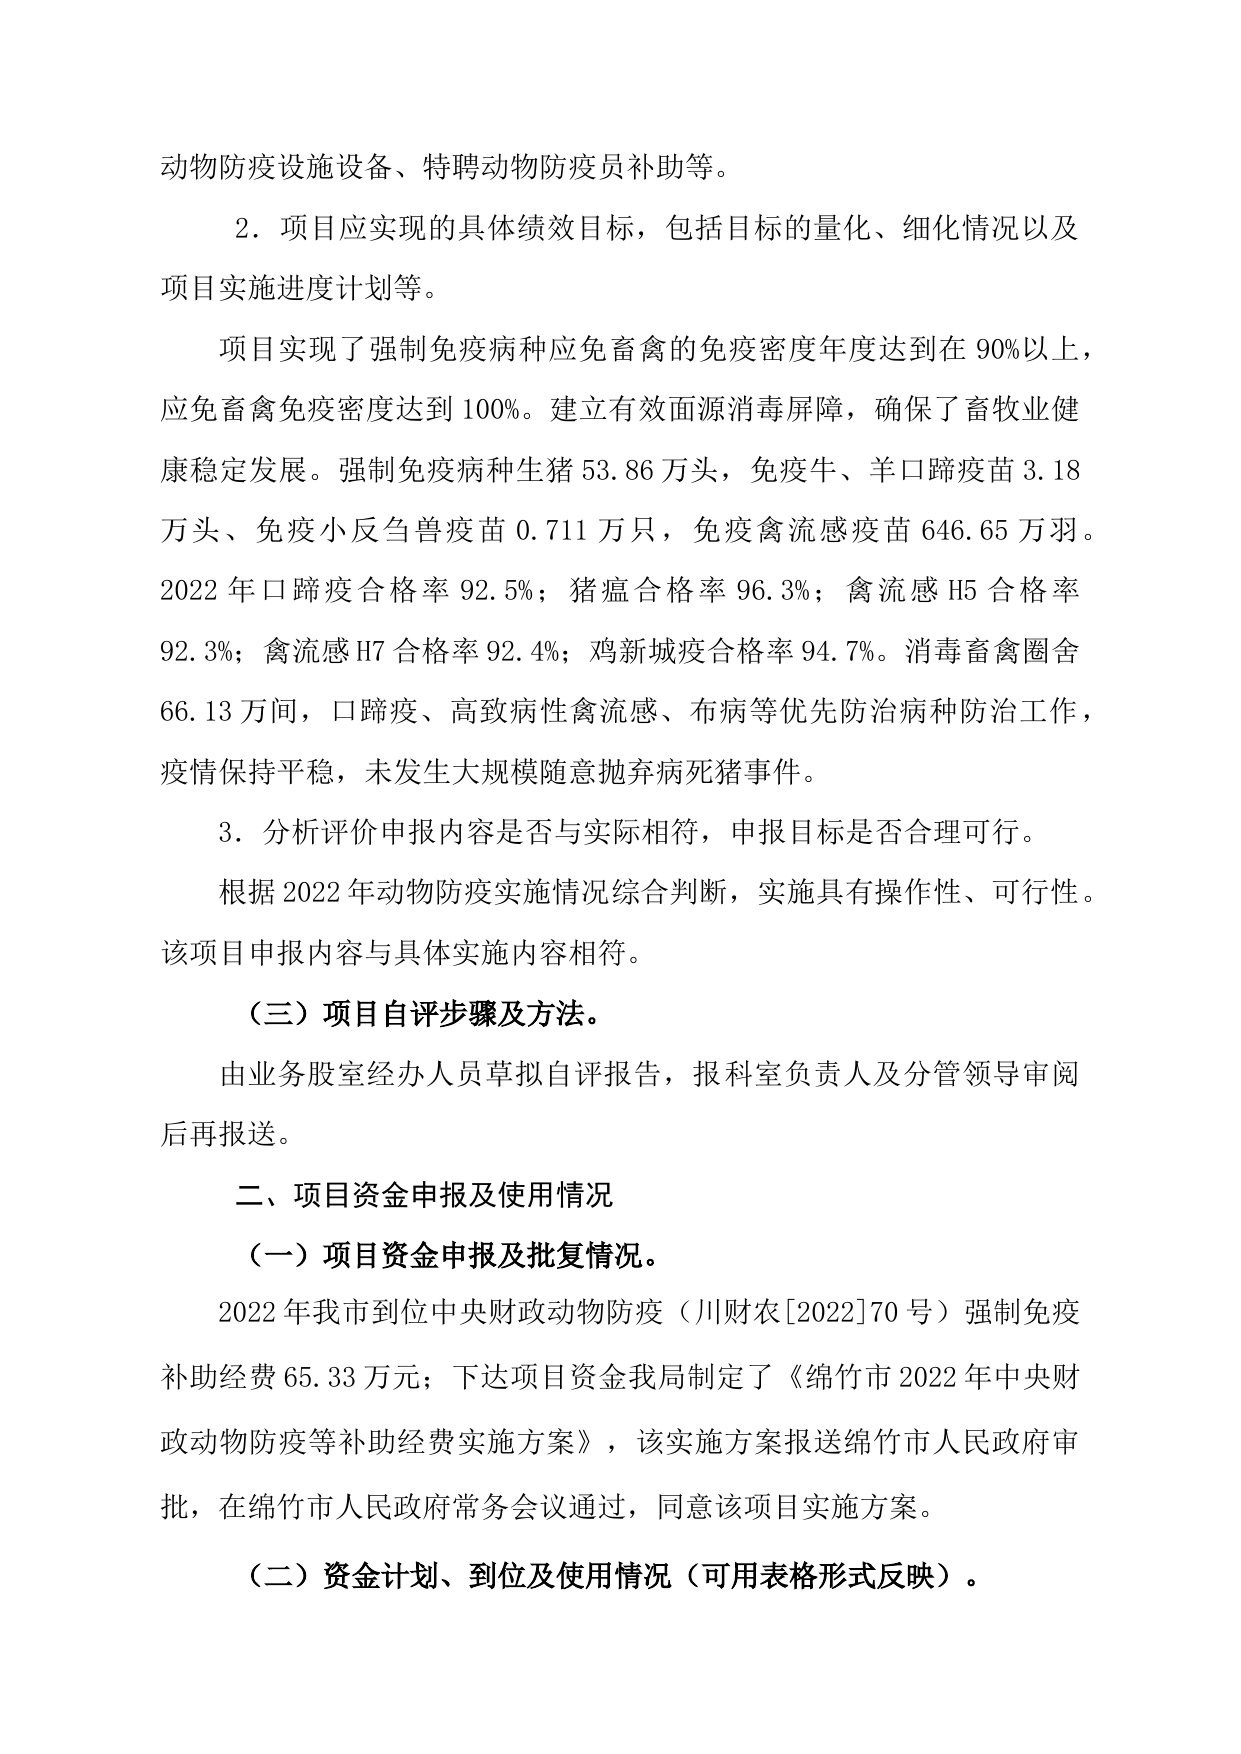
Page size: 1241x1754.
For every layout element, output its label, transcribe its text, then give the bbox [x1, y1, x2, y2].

text （三）项目自评步骤及方法。 [159, 975, 1081, 1036]
text 3．分析评价申报内容是否与实际相符，申报目标是否合理可行。 [159, 794, 1081, 854]
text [159, 129, 1081, 190]
text 2022年我市到位中央财政动物防疫（川财农[2022]70号）强制免疫补助经费65.33万元；下达项目资金我局制定了《绵竹市2022年中央财政动物防疫等补助经费实施方案》，该实施方案报送绵竹市人民政府审批，在绵竹市人民政府常务会议通过，同意该项目实施方案。 [159, 1277, 1081, 1537]
text （二）资金计划、到位及使用情况（可用表格形式反映）。 [159, 1537, 1081, 1598]
text 根据2022年动物防疫实施情况综合判断，实施具有操作性、可行性。该项目申报内容与具体实施内容相符。 [159, 854, 1081, 975]
text （一）项目资金申报及批复情况。 [159, 1217, 1081, 1277]
text 二、项目资金申报及使用情况 [159, 1157, 1081, 1217]
text 项目实现了强制免疫病种应免畜禽的免疫密度年度达到在90%以上，应免畜禽免疫密度达到100%。建立有效面源消毒屏障，确保了畜牧业健康稳定发展。强制免疫病种生猪53.86万头，免疫牛、羊口蹄疫苗3.18万头、免疫小反刍兽疫苗0.711万只，免疫禽流感疫苗646.65万羽。2022年口蹄疫合格率92.5%；猪瘟合格率96.3%；禽流感H5合格率92.3%；禽流感H7合格率92.4%；鸡新城疫合格率94.7%。消毒畜禽圈舍66.13万间，口蹄疫、高致病性禽流感、布病等优先防治病种防治工作，疫情保持平稳，未发生大规模随意抛弃病死猪事件。 [159, 311, 1081, 794]
text 由业务股室经办人员草拟自评报告，报科室负责人及分管领导审阅后再报送。 [159, 1036, 1081, 1157]
text 2．项目应实现的具体绩效目标，包括目标的量化、细化情况以及项目实施进度计划等。 [159, 190, 1081, 311]
